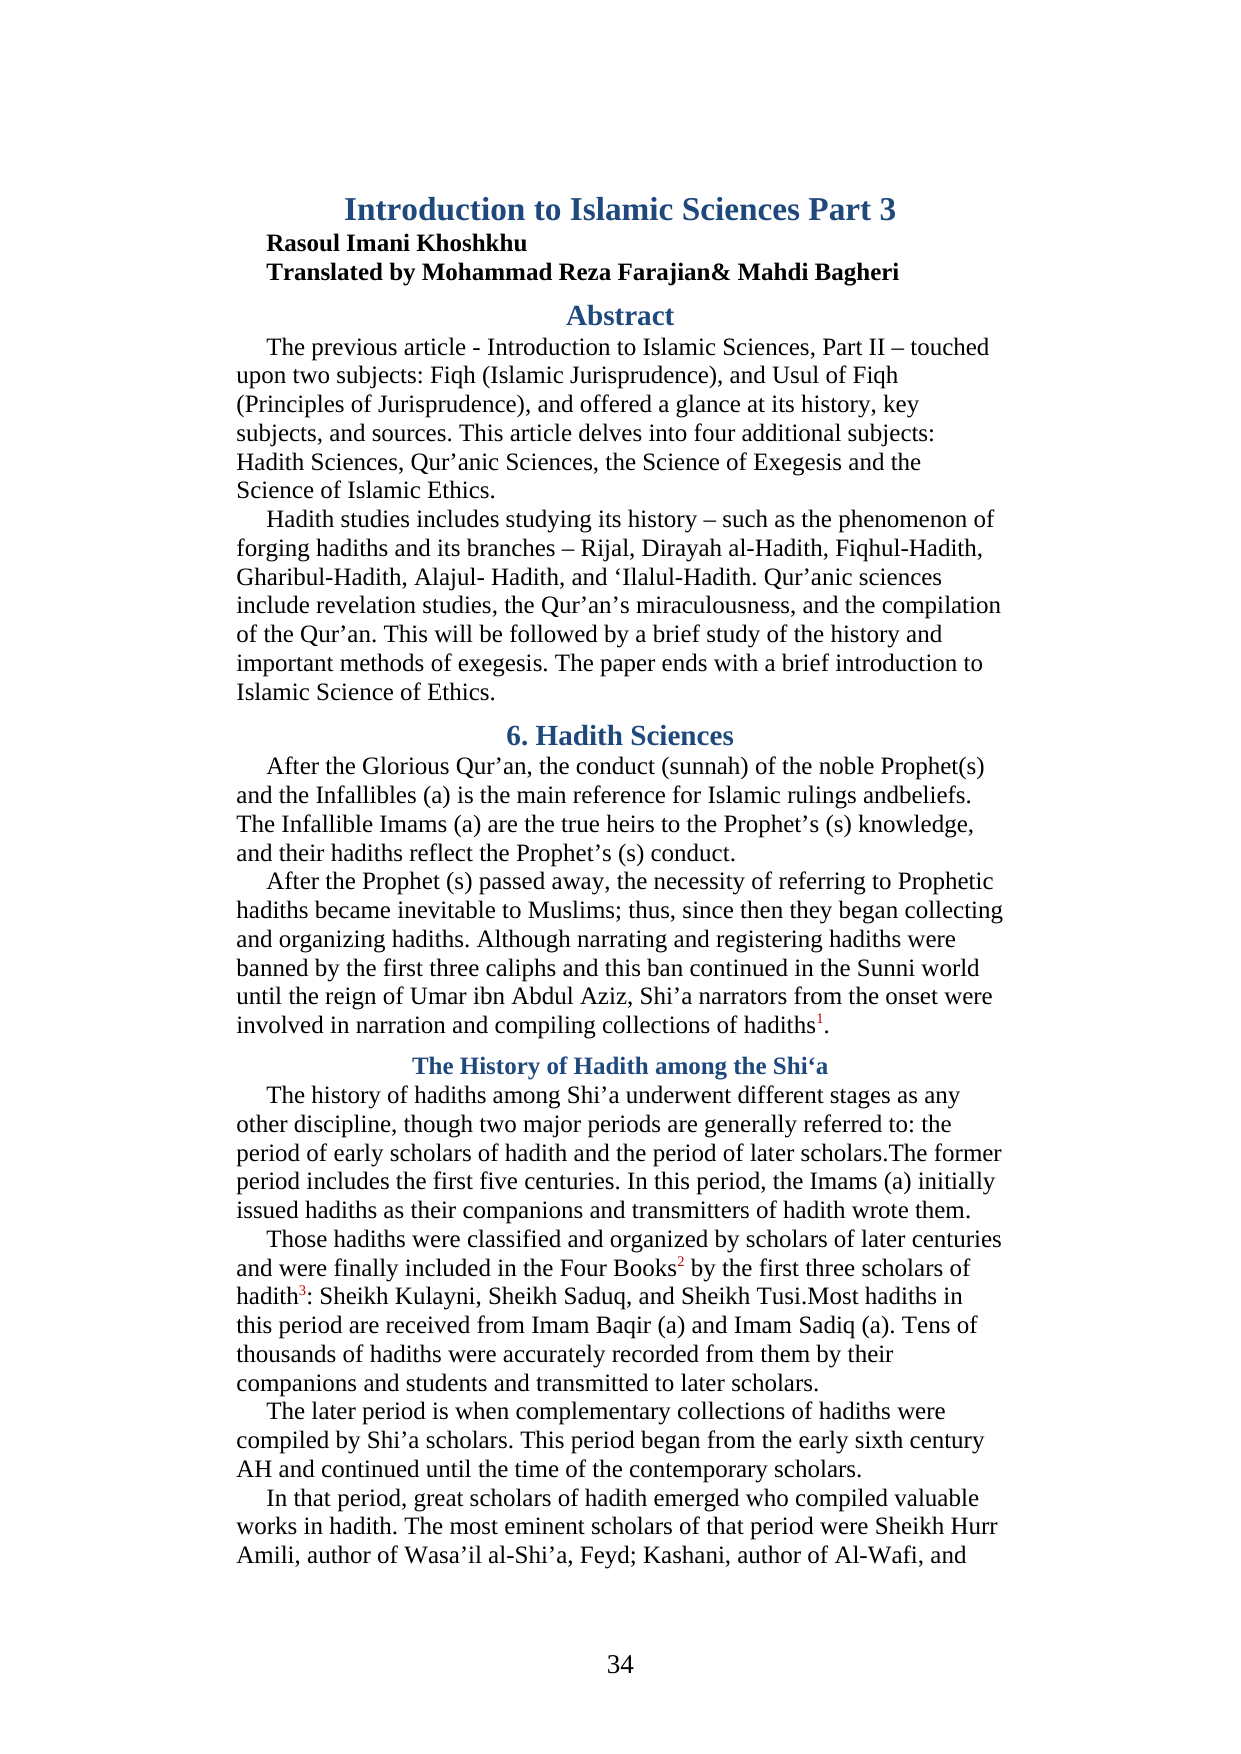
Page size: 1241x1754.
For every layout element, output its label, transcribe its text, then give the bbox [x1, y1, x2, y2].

text The later period is when complementary collections of hadiths were compiled by Shi’a scholars. This period began from the early sixth century AH and continued until the time of the contemporary scholars. [236, 1396, 1004, 1483]
text Those hadiths were classified and organized by scholars of later centuries and were finally included in the Four Books2 by the first three scholars of hadith3: Sheikh Kulayni, Sheikh Saduq, and Sheikh Tusi.Most hadiths in this period are received from Imam Baqir (a) and Imam Sadiq (a). Tens of thousands of hadiths were accurately recorded from them by their companions and students and transmitted to later scholars. [236, 1224, 1004, 1396]
subtitle Introduction to Islamic Sciences Part 3 [236, 190, 1004, 228]
text Rasoul Imani Khoshkhu [236, 228, 1004, 257]
subtitle The History of Hadith among the Shi‘a [236, 1051, 1004, 1080]
subtitle Abstract [236, 298, 1004, 332]
text Hadith studies includes studying its history – such as the phenomenon of forging hadiths and its branches – Rijal, Dirayah al-Hadith, Fiqhul-Hadith, Gharibul-Hadith, Alajul- Hadith, and ‘Ilalul-Hadith. Qur’anic sciences include revelation studies, the Qur’an’s miraculousness, and the compilation of the Qur’an. This will be followed by a brief study of the history and important methods of exegesis. The paper ends with a brief introduction to Islamic Science of Ethics. [236, 504, 1004, 705]
text The previous article - Introduction to Islamic Sciences, Part II – touched upon two subjects: Fiqh (Islamic Jurisprudence), and Usul of Fiqh (Principles of Jurisprudence), and offered a glance at its history, key subjects, and sources. This article delves into four additional subjects: Hadith Sciences, Qur’anic Sciences, the Science of Exegesis and the Science of Islamic Ethics. [236, 332, 1004, 504]
text After the Glorious Qur’an, the conduct (sunnah) of the noble Prophet(s) and the Infallibles (a) is the main reference for Islamic rulings andbeliefs. The Infallible Imams (a) are the true heirs to the Prophet’s (s) knowledge, and their hadiths reflect the Prophet’s (s) conduct. [236, 751, 1004, 866]
text The history of hadiths among Shi’a underwent different stages as any other discipline, though two major periods are generally referred to: the period of early scholars of hadith and the period of later scholars.The former period includes the first five centuries. In this period, the Imams (a) initially issued hadiths as their companions and transmitters of hadith wrote them. [236, 1080, 1004, 1224]
text After the Prophet (s) passed away, the necessity of referring to Prophetic hadiths became inevitable to Muslims; thus, since then they began collecting and organizing hadiths. Although narrating and registering hadiths were banned by the first three caliphs and this ban continued in the Sunni world until the reign of Umar ibn Abdul Aziz, Shi’a narrators from the onset were involved in narration and compiling collections of hadiths1. [236, 866, 1004, 1039]
text Translated by Mohammad Reza Farajian& Mahdi Bagheri [236, 257, 1004, 286]
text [236, 1483, 1004, 1569]
subtitle 6. Hadith Sciences [236, 718, 1004, 751]
